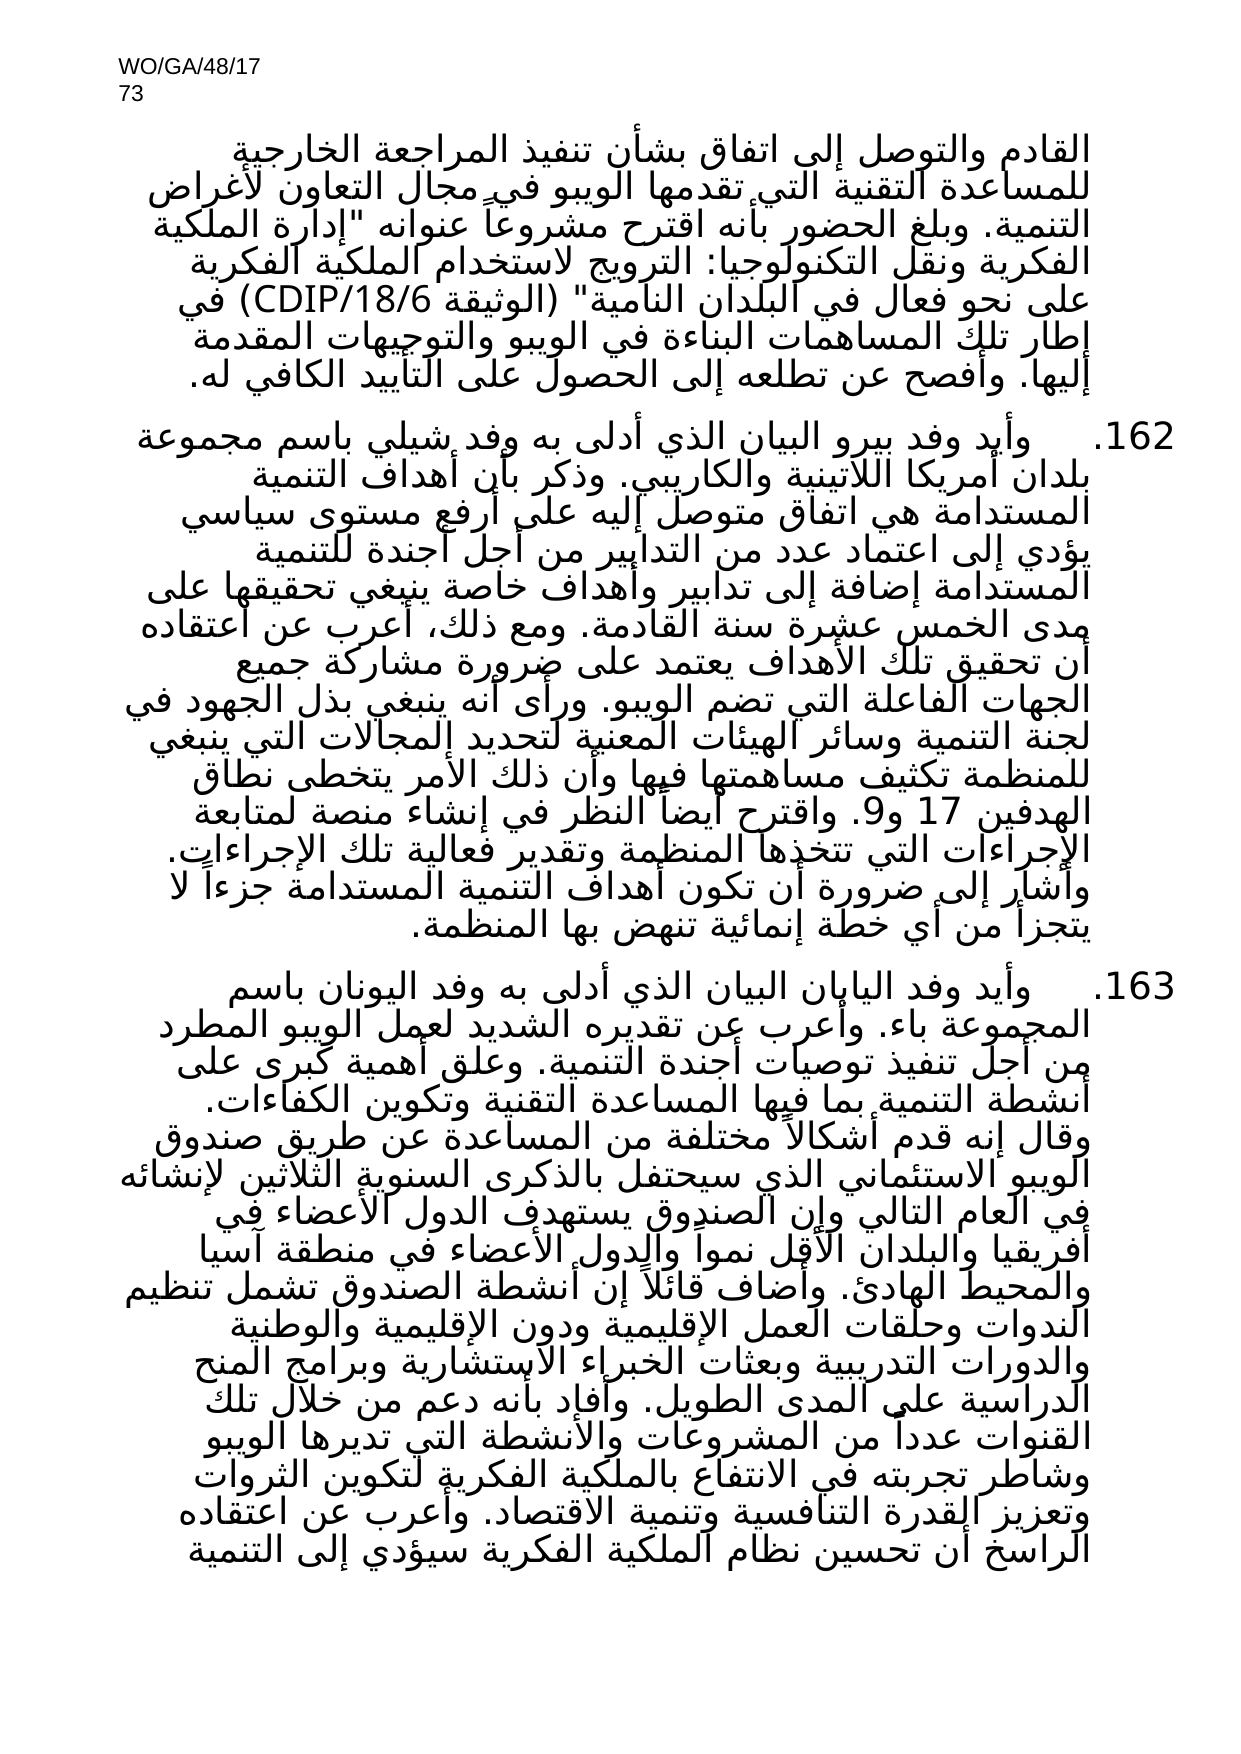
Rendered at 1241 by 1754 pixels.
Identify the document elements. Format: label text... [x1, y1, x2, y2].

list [118, 132, 1092, 395]
list وأيد وفد بيرو البيان الذي أدلى به وفد شيلي باسم مجموعة بلدان أمريكا اللاتينية والكاريبي. وذكر بأن أهداف التنمية المستدامة هي اتفاق متوصل إليه على أرفع مستوى سياسي يؤدي إلى اعتماد عدد من التدابير من أجل أجندة للتنمية المستدامة إضافة إلى تدابير وأهداف خاصة ينبغي تحقيقها على مدى الخمس عشرة سنة القادمة. ومع ذلك، أعرب عن اعتقاده أن تحقيق تلك الأهداف يعتمد على ضرورة مشاركة جميع الجهات الفاعلة التي تضم الويبو. ورأى أنه ينبغي بذل الجهود في لجنة التنمية وسائر الهيئات المعنية لتحديد المجالات التي ينبغي للمنظمة تكثيف مساهمتها فيها وأن ذلك الأمر يتخطى نطاق الهدفين 17 و9. واقترح أيضاً النظر في إنشاء منصة لمتابعة الإجراءات التي تتخذها المنظمة وتقدير فعالية تلك الإجراءات. وأشار إلى ضرورة أن تكون أهداف التنمية المستدامة جزءاً لا يتجزأ من أي خطة إنمائية تنهض بها المنظمة. [118, 420, 1092, 945]
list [118, 970, 1092, 1570]
